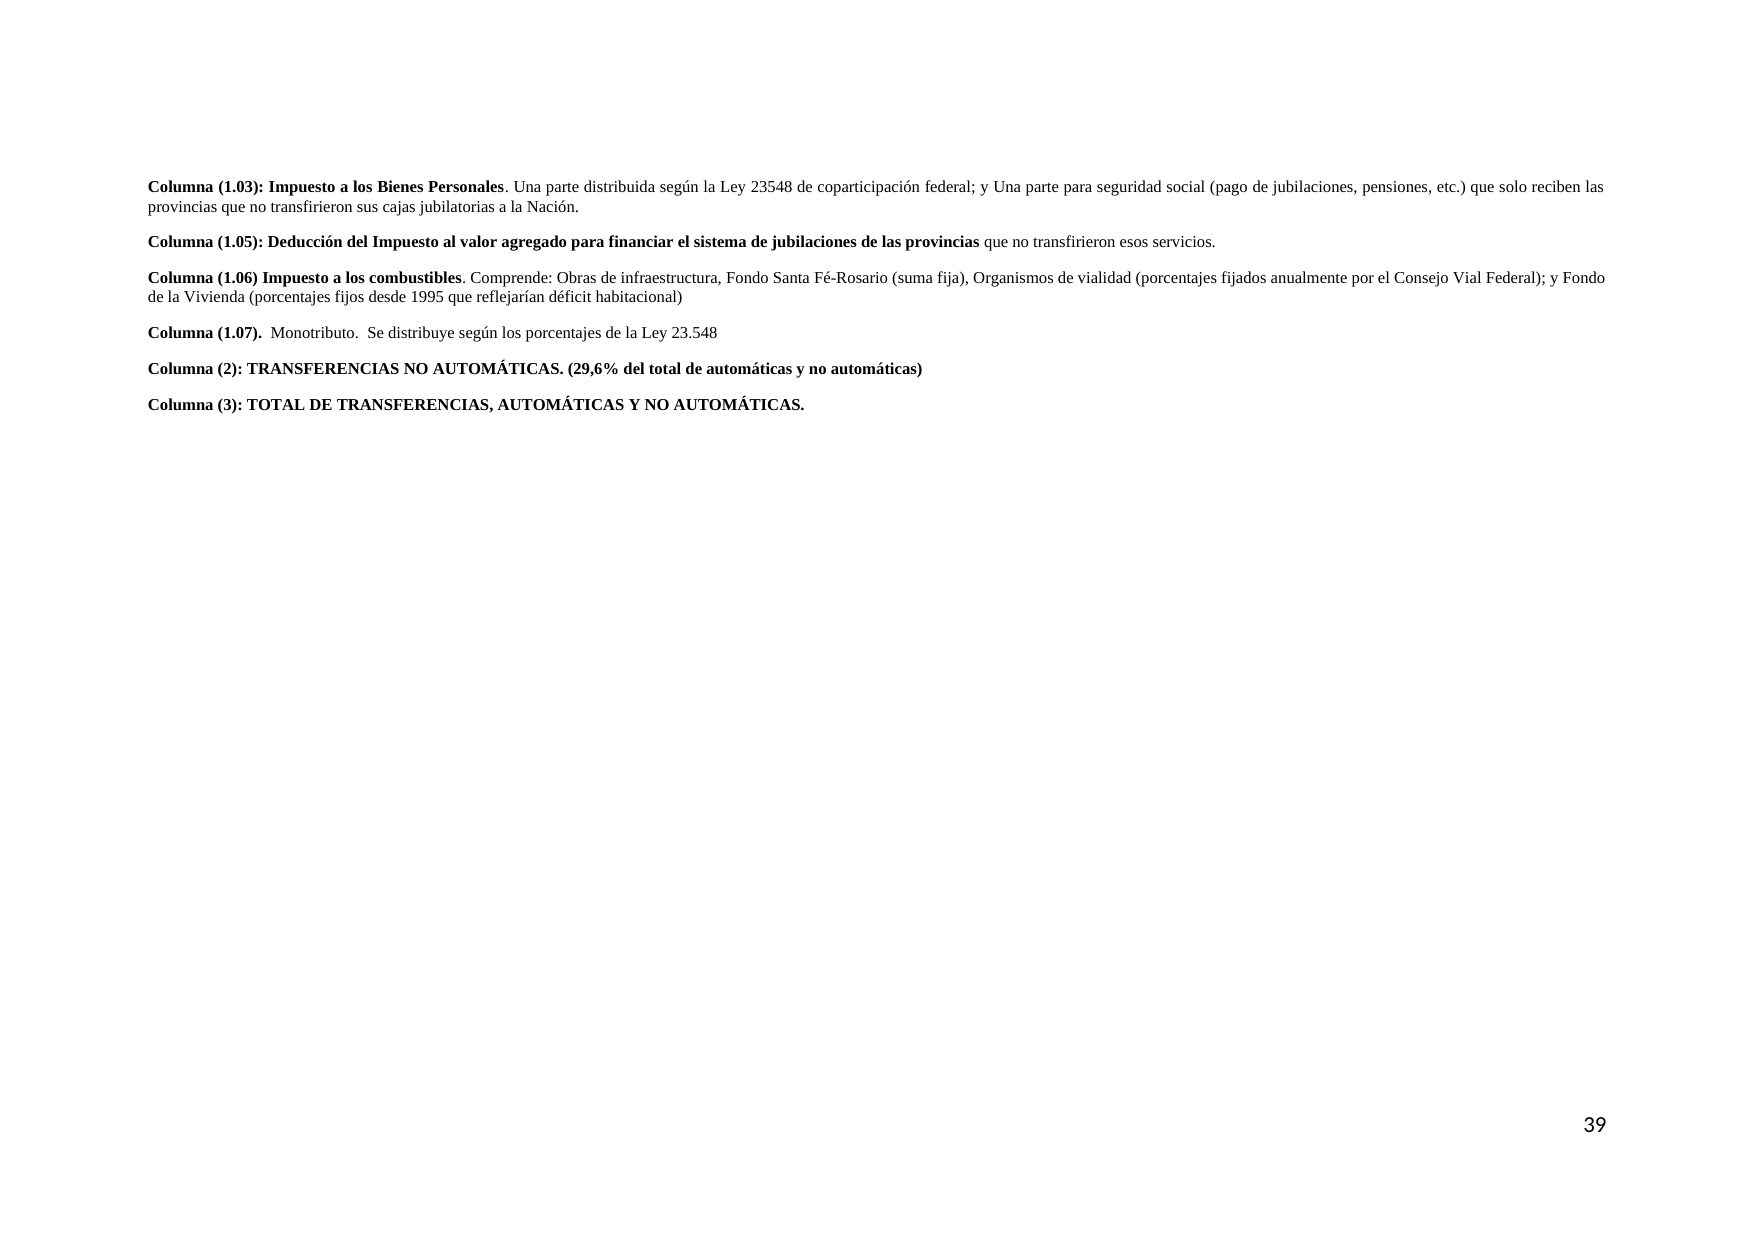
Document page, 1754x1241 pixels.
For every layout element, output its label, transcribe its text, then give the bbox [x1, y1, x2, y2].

text Columna (1.03): Impuesto a los Bienes Personales. Una parte distribuida según la Ley 23548 de coparticipación federal; y Una parte para seguridad social (pago de jubilaciones, pensiones, etc.) que solo reciben las provincias que no transfirieron sus cajas jubilatorias a la Nación. [148, 177, 1606, 216]
text Columna (3): TOTAL DE TRANSFERENCIAS, AUTOMÁTICAS Y NO AUTOMÁTICAS. [148, 395, 1606, 414]
text Columna (1.07). Monotributo. Se distribuye según los porcentajes de la Ley 23.548 [148, 323, 1606, 342]
text Columna (1.05): Deducción del Impuesto al valor agregado para financiar el sistema de jubilaciones de las provincias que no transfirieron esos servicios. [148, 232, 1606, 251]
text Columna (1.06) Impuesto a los combustibles. Comprende: Obras de infraestructura, Fondo Santa Fé-Rosario (suma fija), Organismos de vialidad (porcentajes fijados anualmente por el Consejo Vial Federal); y Fondo de la Vivienda (porcentajes fijos desde 1995 que reflejarían déficit habitacional) [148, 268, 1606, 306]
text Columna (2): TRANSFERENCIAS NO AUTOMÁTICAS. (29,6% del total de automáticas y no automáticas) [148, 359, 1606, 378]
